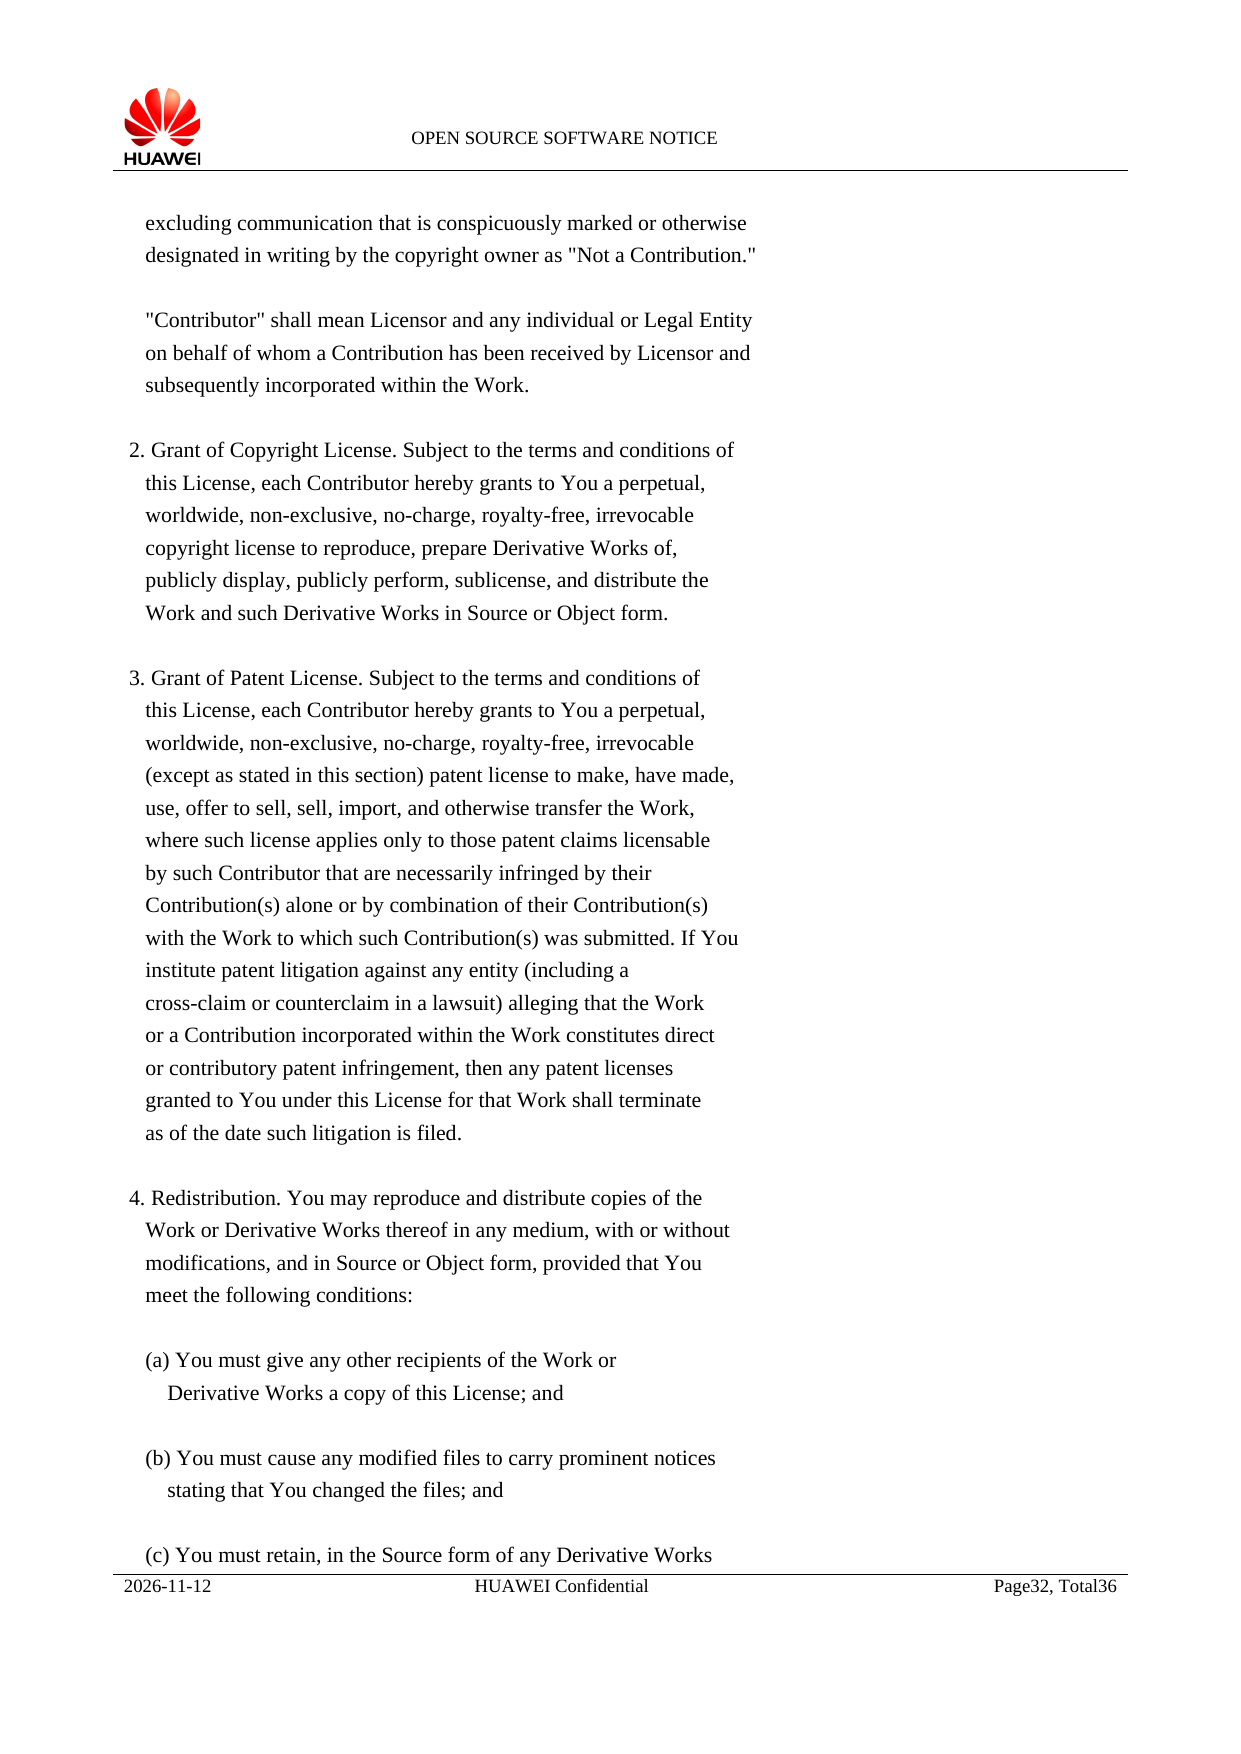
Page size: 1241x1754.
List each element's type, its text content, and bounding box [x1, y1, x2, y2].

picture [124, 88, 201, 165]
